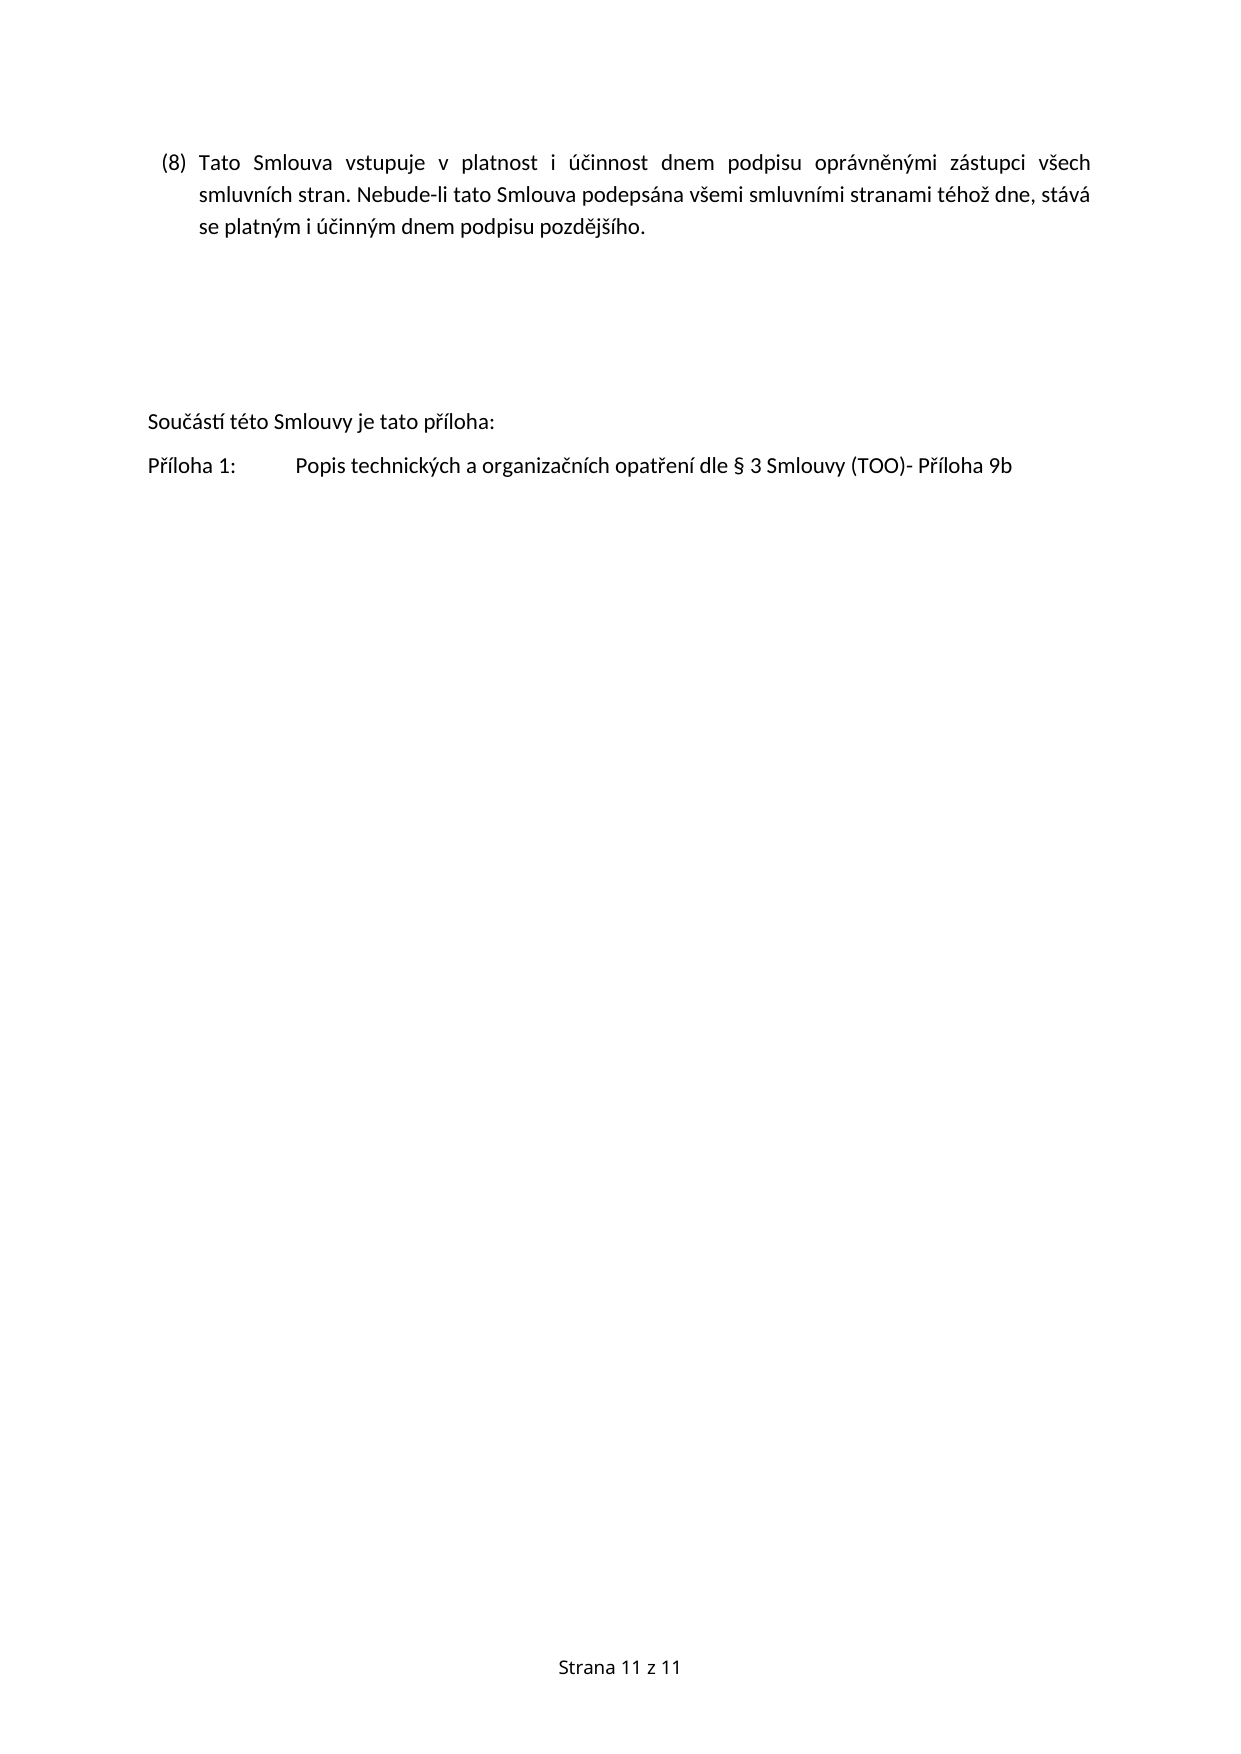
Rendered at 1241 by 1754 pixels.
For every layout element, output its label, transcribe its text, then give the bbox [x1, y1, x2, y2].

list Součástí této Smlouvy je tato příloha: [148, 407, 1093, 435]
list Tato Smlouva vstupuje v platnost i účinnost dnem podpisu oprávněnými zástupci všech smluvních stran. Nebude-li tato Smlouva podepsána všemi smluvními stranami téhož dne, stává se platným i účinným dnem podpisu pozdějšího. [161, 148, 1093, 240]
list Příloha 1: Popis technických a organizačních opatření dle § 3 Smlouvy (TOO)- Příloha 9b [148, 452, 1093, 480]
